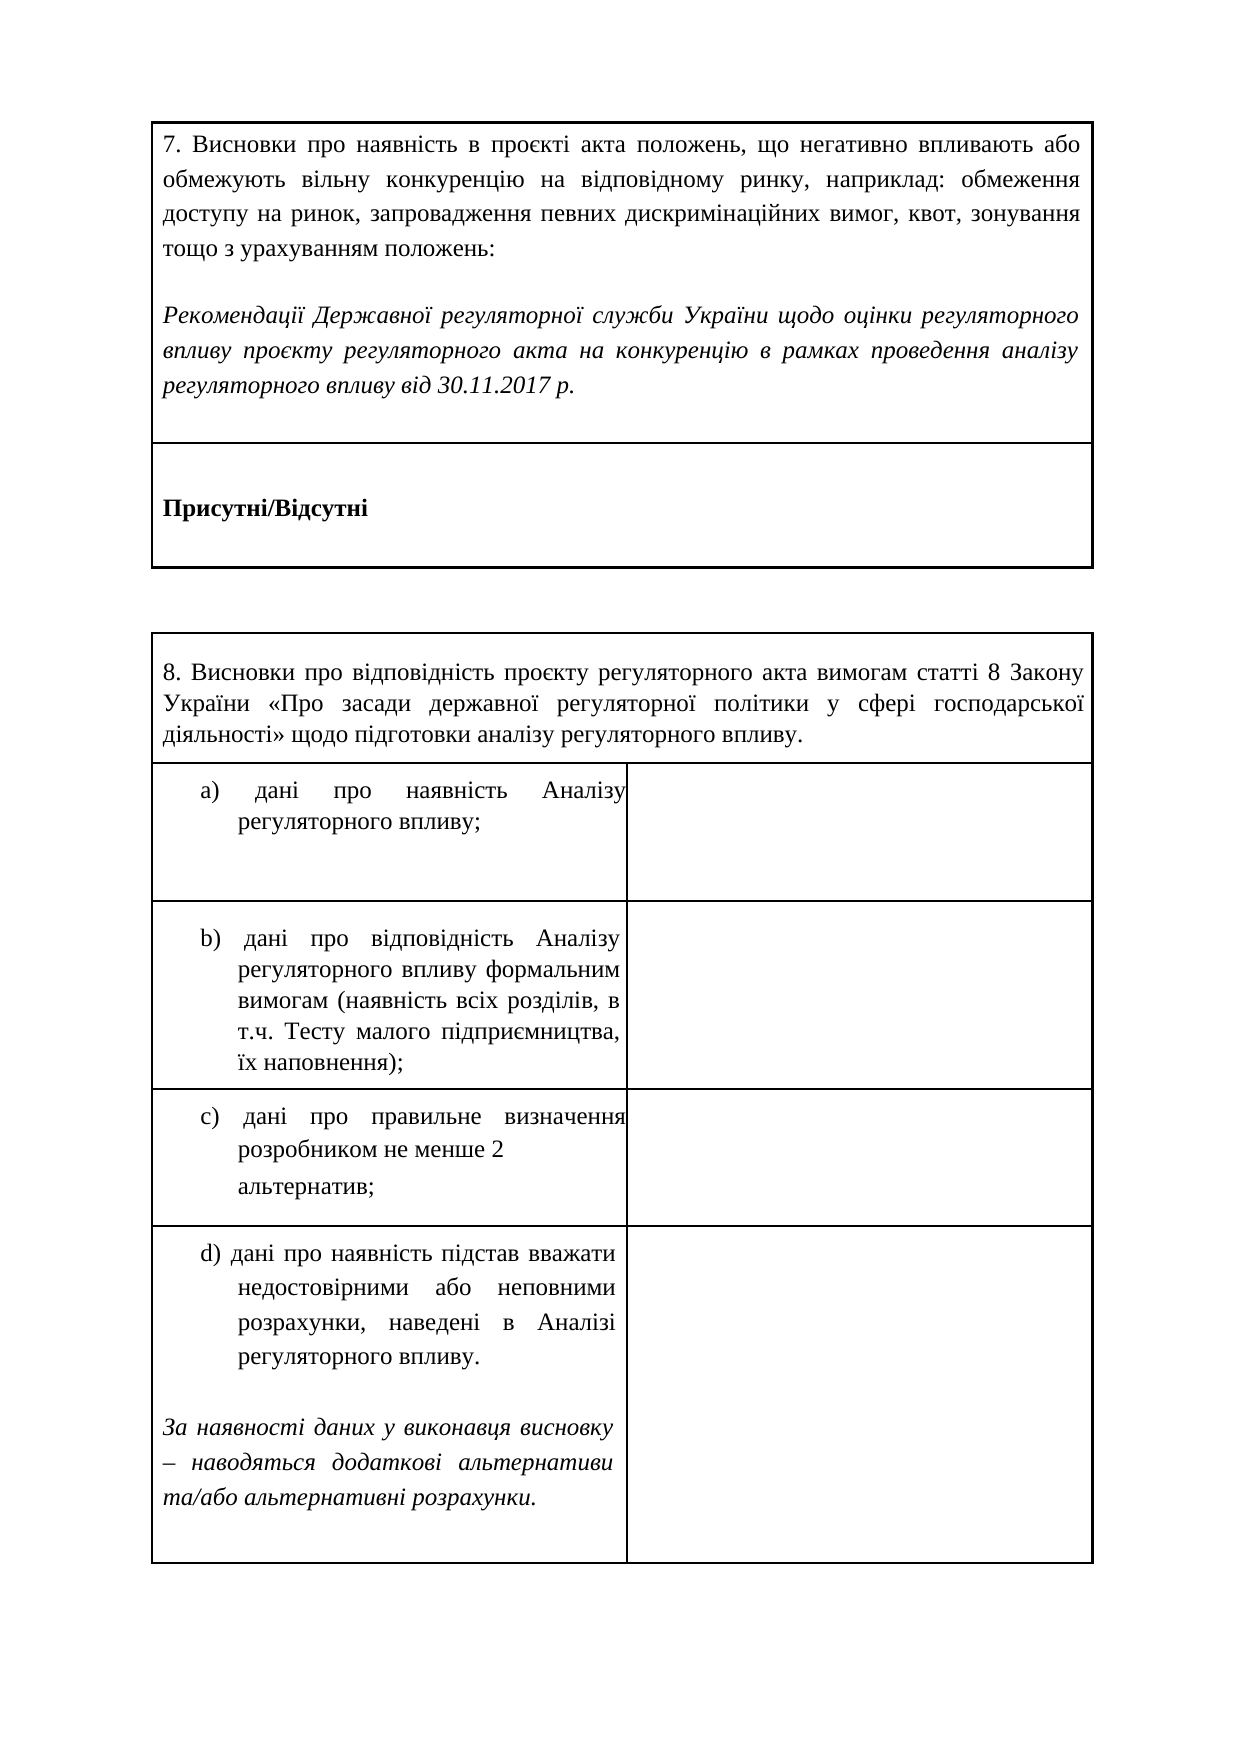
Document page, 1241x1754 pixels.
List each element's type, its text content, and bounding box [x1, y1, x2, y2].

table_header 7. Висновки про наявність в проєкті акта положень, що негативно впливають або обмежують вільну конкуренцію на відповідному ринку, наприклад: обмеження доступу на ринок, запровадження певних дискримінаційних вимог, квот, зонування тощо з урахуванням положень: Рекомендації Державної регуляторної служби України щодо оцінки регуляторного впливу проєкту регуляторного акта на конкуренцію в рамках проведення аналізу регуляторного впливу від 30.11.2017 р. [153, 124, 1091, 442]
table_cell [628, 1090, 1091, 1225]
table_header 8. Висновки про відповідність проєкту регуляторного акта вимогам статті 8 Закону України «Про засади державної регуляторної політики у сфері господарської діяльності» щодо підготовки аналізу регуляторного впливу. [153, 634, 1091, 762]
table_cell b) дані про відповідність Аналізу регуляторного впливу формальним вимогам (наявність всіх розділів, в т.ч. Тесту малого підприємництва, їх наповнення); [153, 902, 626, 1088]
table_cell d) дані про наявність підстав вважати недостовірними або неповними розрахунки, наведені в Аналізі регуляторного впливу. За наявності даних у виконавця висновку – наводяться додаткові альтернативи та/або альтернативні розрахунки. [153, 1227, 626, 1562]
table_cell c) дані про правильне визначення розробником не менше 2 альтернатив; [153, 1090, 626, 1225]
table_cell Присутні/Відсутні [153, 444, 1091, 566]
table_cell a) дані про наявність Аналізу регуляторного впливу; [153, 764, 626, 900]
table_cell [628, 902, 1091, 1088]
table_cell [628, 1227, 1091, 1562]
table_cell [628, 764, 1091, 900]
